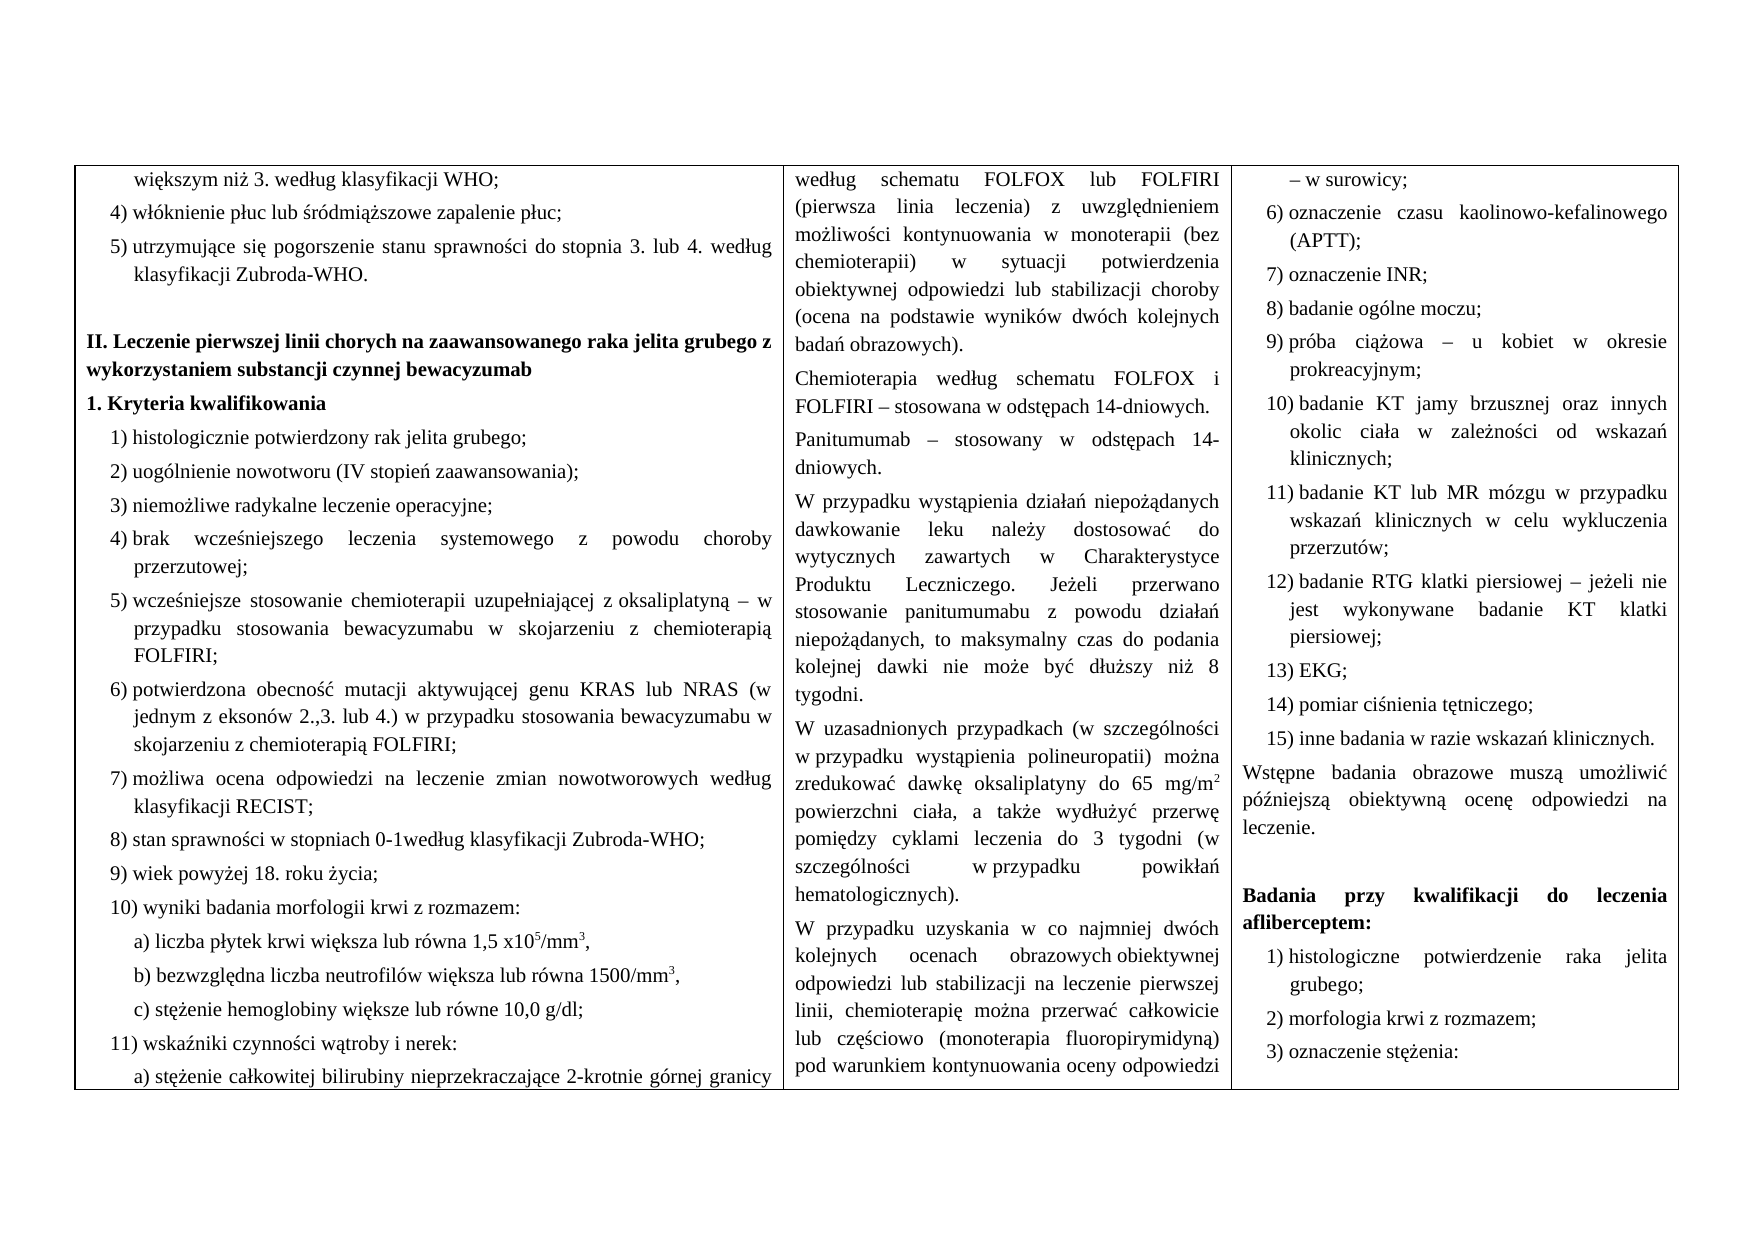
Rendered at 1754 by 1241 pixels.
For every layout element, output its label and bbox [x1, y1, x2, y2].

table_cell [1232, 166, 1678, 1088]
table_cell [784, 166, 1231, 1088]
table_cell [76, 166, 783, 1088]
